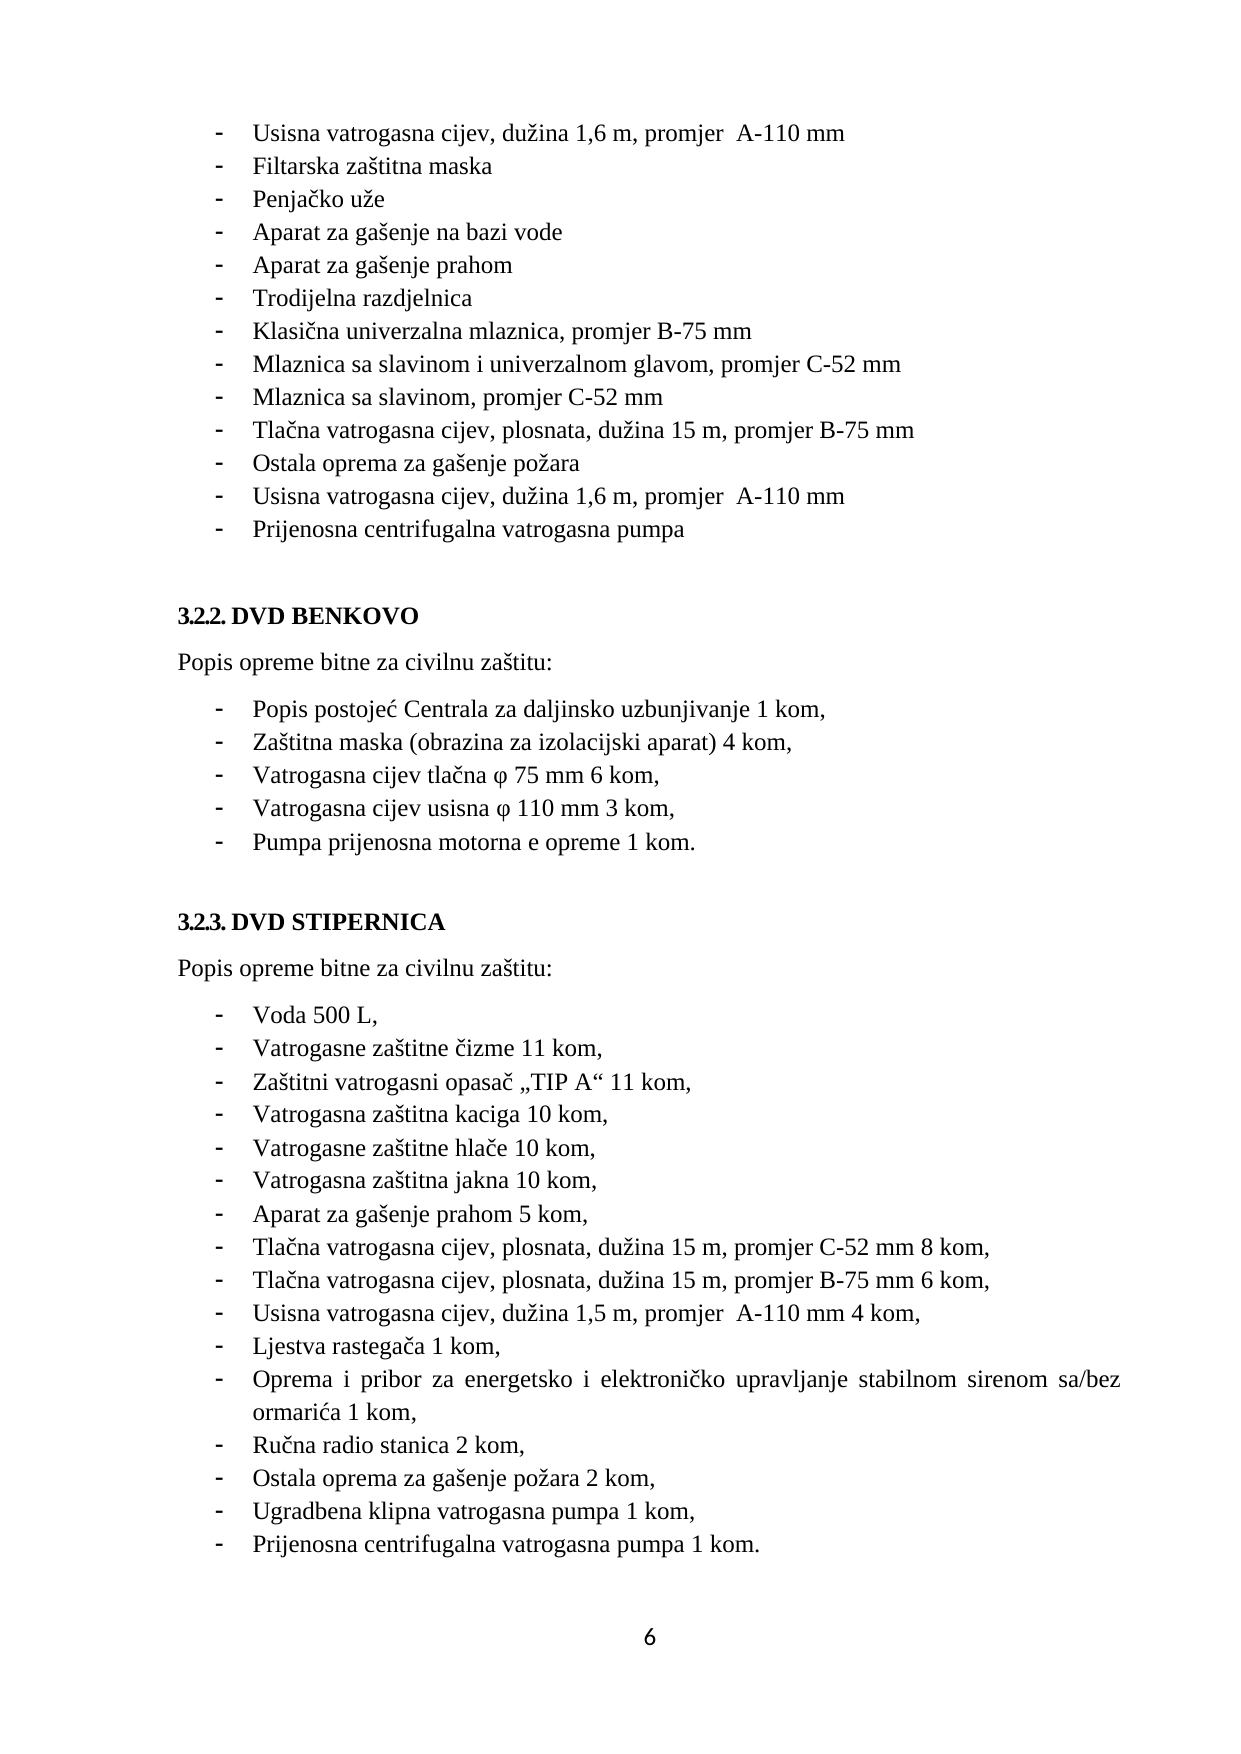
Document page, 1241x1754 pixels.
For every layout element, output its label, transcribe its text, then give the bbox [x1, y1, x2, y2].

list Zaštitna maska (obrazina za izolacijski aparat) 4 kom, [215, 727, 1122, 756]
list Aparat za gašenje prahom [215, 250, 1122, 279]
text Popis opreme bitne za civilnu zaštitu: [177, 647, 1122, 676]
list Vatrogasne zaštitne hlače 10 kom, [215, 1133, 1122, 1161]
list Vatrogasna cijev usisna φ 110 mm 3 kom, [215, 793, 1122, 822]
list Trodijelna razdjelnica [215, 283, 1122, 312]
list Oprema i pribor za energetsko i elektroničko upravljanje stabilnom sirenom sa/bez ormarića 1 kom, [215, 1364, 1122, 1426]
list Aparat za gašenje prahom 5 kom, [215, 1199, 1122, 1227]
text Popis opreme bitne za civilnu zaštitu: [177, 953, 1122, 982]
list Ostala oprema za gašenje požara [215, 448, 1122, 477]
list Tlačna vatrogasna cijev, plosnata, dužina 15 m, promjer B-75 mm 6 kom, [215, 1265, 1122, 1293]
list Ručna radio stanica 2 kom, [215, 1430, 1122, 1458]
list Klasična univerzalna mlaznica, promjer B-75 mm [215, 316, 1122, 345]
list Usisna vatrogasna cijev, dužina 1,6 m, promjer A-110 mm [215, 118, 1122, 147]
list Zaštitni vatrogasni opasač „TIP A“ 11 kom, [215, 1067, 1122, 1095]
subtitle DVD STIPERNICA [177, 907, 1122, 936]
list Vatrogasne zaštitne čizme 11 kom, [215, 1033, 1122, 1062]
list Penjačko uže [215, 184, 1122, 213]
list Ostala oprema za gašenje požara 2 kom, [215, 1463, 1122, 1492]
list Prijenosna centrifugalna vatrogasna pumpa 1 kom. [215, 1529, 1122, 1558]
list Ugradbena klipna vatrogasna pumpa 1 kom, [215, 1496, 1122, 1524]
list Ljestva rastegača 1 kom, [215, 1331, 1122, 1359]
list Popis postojeć Centrala za daljinsko uzbunjivanje 1 kom, [215, 694, 1122, 723]
list Filtarska zaštitna maska [215, 151, 1122, 180]
list Tlačna vatrogasna cijev, plosnata, dužina 15 m, promjer C-52 mm 8 kom, [215, 1232, 1122, 1260]
list Mlaznica sa slavinom i univerzalnom glavom, promjer C-52 mm [215, 349, 1122, 378]
list Voda 500 L, [215, 1001, 1122, 1029]
list Usisna vatrogasna cijev, dužina 1,6 m, promjer A-110 mm [215, 481, 1122, 510]
list Vatrogasna zaštitna jakna 10 kom, [215, 1166, 1122, 1194]
list Vatrogasna cijev tlačna φ 75 mm 6 kom, [215, 761, 1122, 789]
list Mlaznica sa slavinom, promjer C-52 mm [215, 382, 1122, 411]
subtitle DVD BENKOVO [177, 601, 1122, 630]
list Vatrogasna zaštitna kaciga 10 kom, [215, 1099, 1122, 1128]
list Usisna vatrogasna cijev, dužina 1,5 m, promjer A-110 mm 4 kom, [215, 1298, 1122, 1326]
list Tlačna vatrogasna cijev, plosnata, dužina 15 m, promjer B-75 mm [215, 415, 1122, 444]
list Prijenosna centrifugalna vatrogasna pumpa [215, 514, 1122, 543]
list Pumpa prijenosna motorna e opreme 1 kom. [215, 827, 1122, 855]
list Aparat za gašenje na bazi vode [215, 217, 1122, 246]
